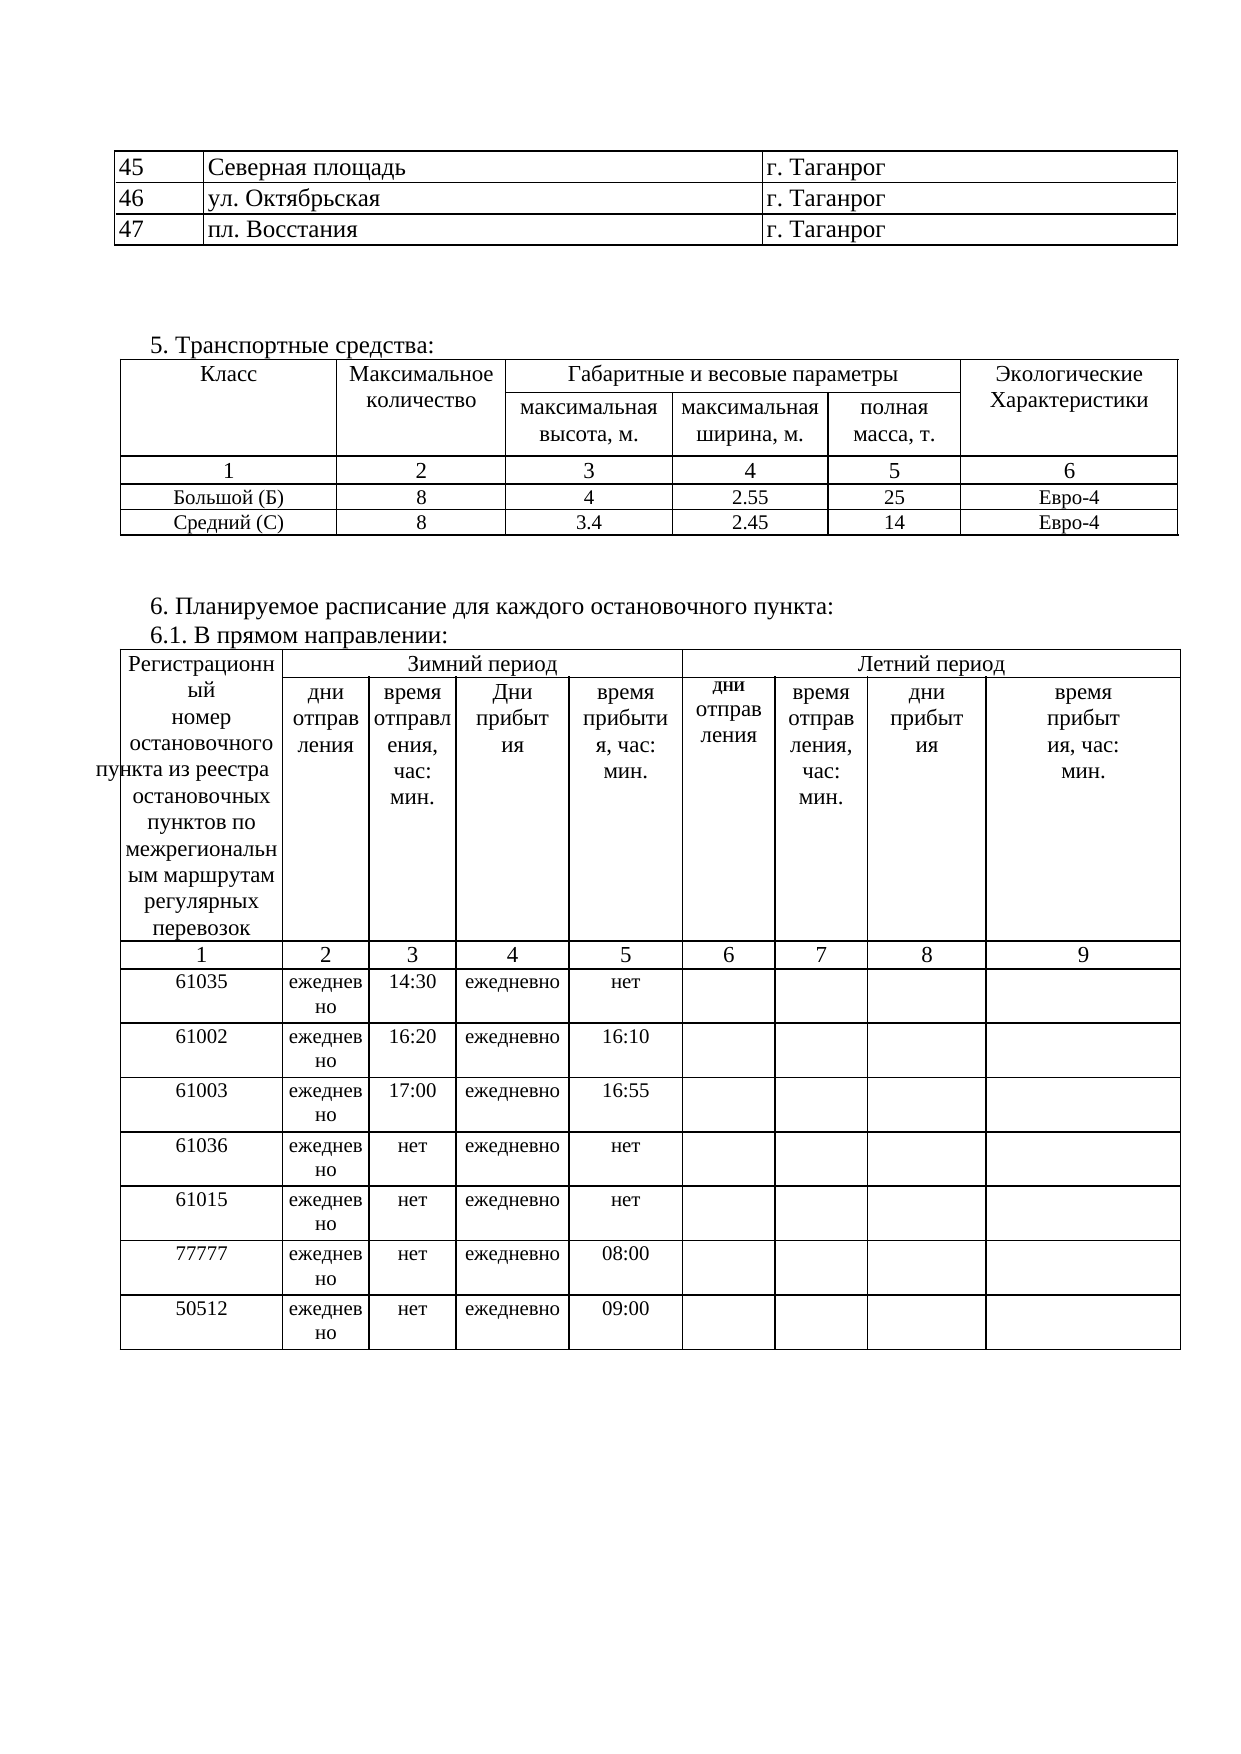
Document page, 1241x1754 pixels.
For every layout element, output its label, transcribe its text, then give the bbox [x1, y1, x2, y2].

table_cell Евро-4 [961, 510, 1177, 534]
table_cell 2.55 [673, 485, 827, 509]
table_cell 4 [506, 485, 672, 509]
table_cell 4 [673, 457, 827, 483]
table_cell [987, 1133, 1180, 1185]
table_cell нет [370, 1187, 455, 1240]
table_cell г. Таганрог [763, 181, 1177, 213]
table_header Максимальное количество [337, 360, 505, 455]
table_cell 2 [337, 457, 505, 483]
table_cell [987, 970, 1180, 1022]
table_cell полная масса, т. [829, 393, 960, 455]
table_cell время отправл ения, час: мин. [370, 678, 455, 940]
table_cell нет [570, 1187, 682, 1240]
table_cell нет [370, 1241, 455, 1294]
table_cell г. Таганрог [763, 213, 1177, 244]
table_cell 14:30 [370, 970, 455, 1022]
table_cell [683, 1241, 774, 1294]
table_cell 6 [683, 942, 774, 968]
table_cell [868, 1296, 985, 1348]
table_cell ежедневно [283, 1133, 368, 1185]
table_cell 3 [370, 942, 455, 968]
table_cell [868, 1133, 985, 1185]
table_cell [868, 1241, 985, 1294]
table_cell время прибыти я, час: мин. [570, 678, 682, 940]
table_cell [776, 1241, 867, 1294]
table_cell [683, 1133, 774, 1185]
table_cell 09:00 [570, 1296, 682, 1348]
table_cell [776, 970, 867, 1022]
table_cell [868, 970, 985, 1022]
table_cell [868, 1078, 985, 1131]
table_cell 6 [961, 457, 1177, 483]
table_cell дни прибыт ия [868, 678, 985, 940]
table_cell [776, 1133, 867, 1185]
table_header Регистрационный номер остановочного пункта из реестра остановочных пунктов по межрегиональным маршрутам регулярных перевозок [121, 650, 282, 940]
table_cell 8 [868, 942, 985, 968]
text 5. Транспортные средства: [150, 330, 1090, 358]
table_cell [868, 1024, 985, 1077]
table_cell 5 [570, 942, 682, 968]
table_cell 14 [829, 510, 960, 534]
table_cell ежедневно [283, 1024, 368, 1077]
table_cell дни отправ ления [283, 678, 368, 940]
table_cell [987, 1024, 1180, 1077]
table_cell [683, 1078, 774, 1131]
table_cell Большой (Б) [121, 485, 336, 509]
table_cell 1 [121, 942, 282, 968]
table_cell пл. Восстания [204, 215, 762, 244]
table_cell максимальная ширина, м. [673, 393, 827, 455]
table_cell время отправ ления, час: мин. [776, 678, 867, 940]
table_cell нет [370, 1296, 455, 1348]
table_cell 77777 [121, 1241, 282, 1294]
table_cell [868, 1187, 985, 1240]
table_cell максимальная высота, м. [506, 393, 672, 455]
table_cell 61036 [121, 1133, 282, 1185]
table_cell 3 [506, 457, 672, 483]
table_cell ежедневно [457, 1133, 568, 1185]
table_cell 3.4 [506, 510, 672, 534]
table_cell Дни прибыт ия [457, 678, 568, 940]
table_cell ежедневно [283, 1187, 368, 1240]
table_cell ежедневно [457, 1024, 568, 1077]
table_cell ул. Октябрьская [204, 183, 762, 213]
table_cell Северная площадь [204, 152, 762, 181]
table_cell 47 [115, 214, 203, 244]
table_cell ежедневно [457, 1187, 568, 1240]
table_cell [683, 1187, 774, 1240]
table_cell г. Таганрог [763, 152, 1177, 181]
table_cell ежедневно [457, 970, 568, 1022]
table_cell нет [570, 970, 682, 1022]
table_cell [776, 1078, 867, 1131]
table_cell ежедневно [457, 1078, 568, 1131]
table_cell ежедневно [283, 970, 368, 1022]
table_cell 5 [829, 457, 960, 483]
table_cell ежедневно [283, 1296, 368, 1348]
table_cell ежедневно [283, 1241, 368, 1294]
table_cell 45 [115, 152, 203, 181]
table_cell 17:00 [370, 1078, 455, 1131]
table_cell 9 [987, 942, 1180, 968]
table_cell [987, 1078, 1180, 1131]
table_cell 08:00 [570, 1241, 682, 1294]
table_header Габаритные и весовые параметры [506, 360, 960, 392]
table_cell 61035 [121, 970, 282, 1022]
table_cell 2.45 [673, 510, 827, 534]
table_cell [683, 1296, 774, 1348]
table_cell [776, 1296, 867, 1348]
table_cell [987, 1187, 1180, 1240]
text 6.1. В прямом направлении: [150, 620, 1090, 648]
table_header Экологические Характеристики [961, 360, 1177, 455]
text 6. Планируемое расписание для каждого остановочного пункта: [150, 591, 1090, 620]
table_cell ДНИ отправ ления [683, 678, 774, 940]
table_header Летний период [683, 650, 1180, 676]
table_cell ежедневно [283, 1078, 368, 1131]
table_cell 1 [121, 457, 336, 483]
table_cell 7 [776, 942, 867, 968]
table_cell [776, 1187, 867, 1240]
table_cell время прибыт ия, час: мин. [987, 678, 1180, 940]
table_cell [776, 1024, 867, 1077]
table_cell 4 [457, 942, 568, 968]
table_cell нет [370, 1133, 455, 1185]
table_cell Евро-4 [961, 485, 1177, 509]
table_cell ежедневно [457, 1241, 568, 1294]
table_cell 61002 [121, 1024, 282, 1077]
table_cell [683, 970, 774, 1022]
table_cell 61015 [121, 1187, 282, 1240]
table_cell 16:55 [570, 1078, 682, 1131]
table_header Зимний период [283, 650, 682, 676]
table_header Класс [121, 360, 336, 455]
table_cell 46 [115, 183, 203, 213]
table_cell 8 [337, 510, 505, 534]
table_cell 16:10 [570, 1024, 682, 1077]
table_cell 8 [337, 485, 505, 509]
table_cell 61003 [121, 1078, 282, 1131]
table_cell [987, 1241, 1180, 1294]
table_cell ежедневно [457, 1296, 568, 1348]
table_cell 16:20 [370, 1024, 455, 1077]
table_cell Средний (С) [121, 510, 336, 534]
table_cell нет [570, 1133, 682, 1185]
table_cell 50512 [121, 1296, 282, 1348]
table_cell 2 [283, 942, 368, 968]
table_cell [683, 1024, 774, 1077]
table_cell [987, 1296, 1180, 1348]
table_cell 25 [829, 485, 960, 509]
